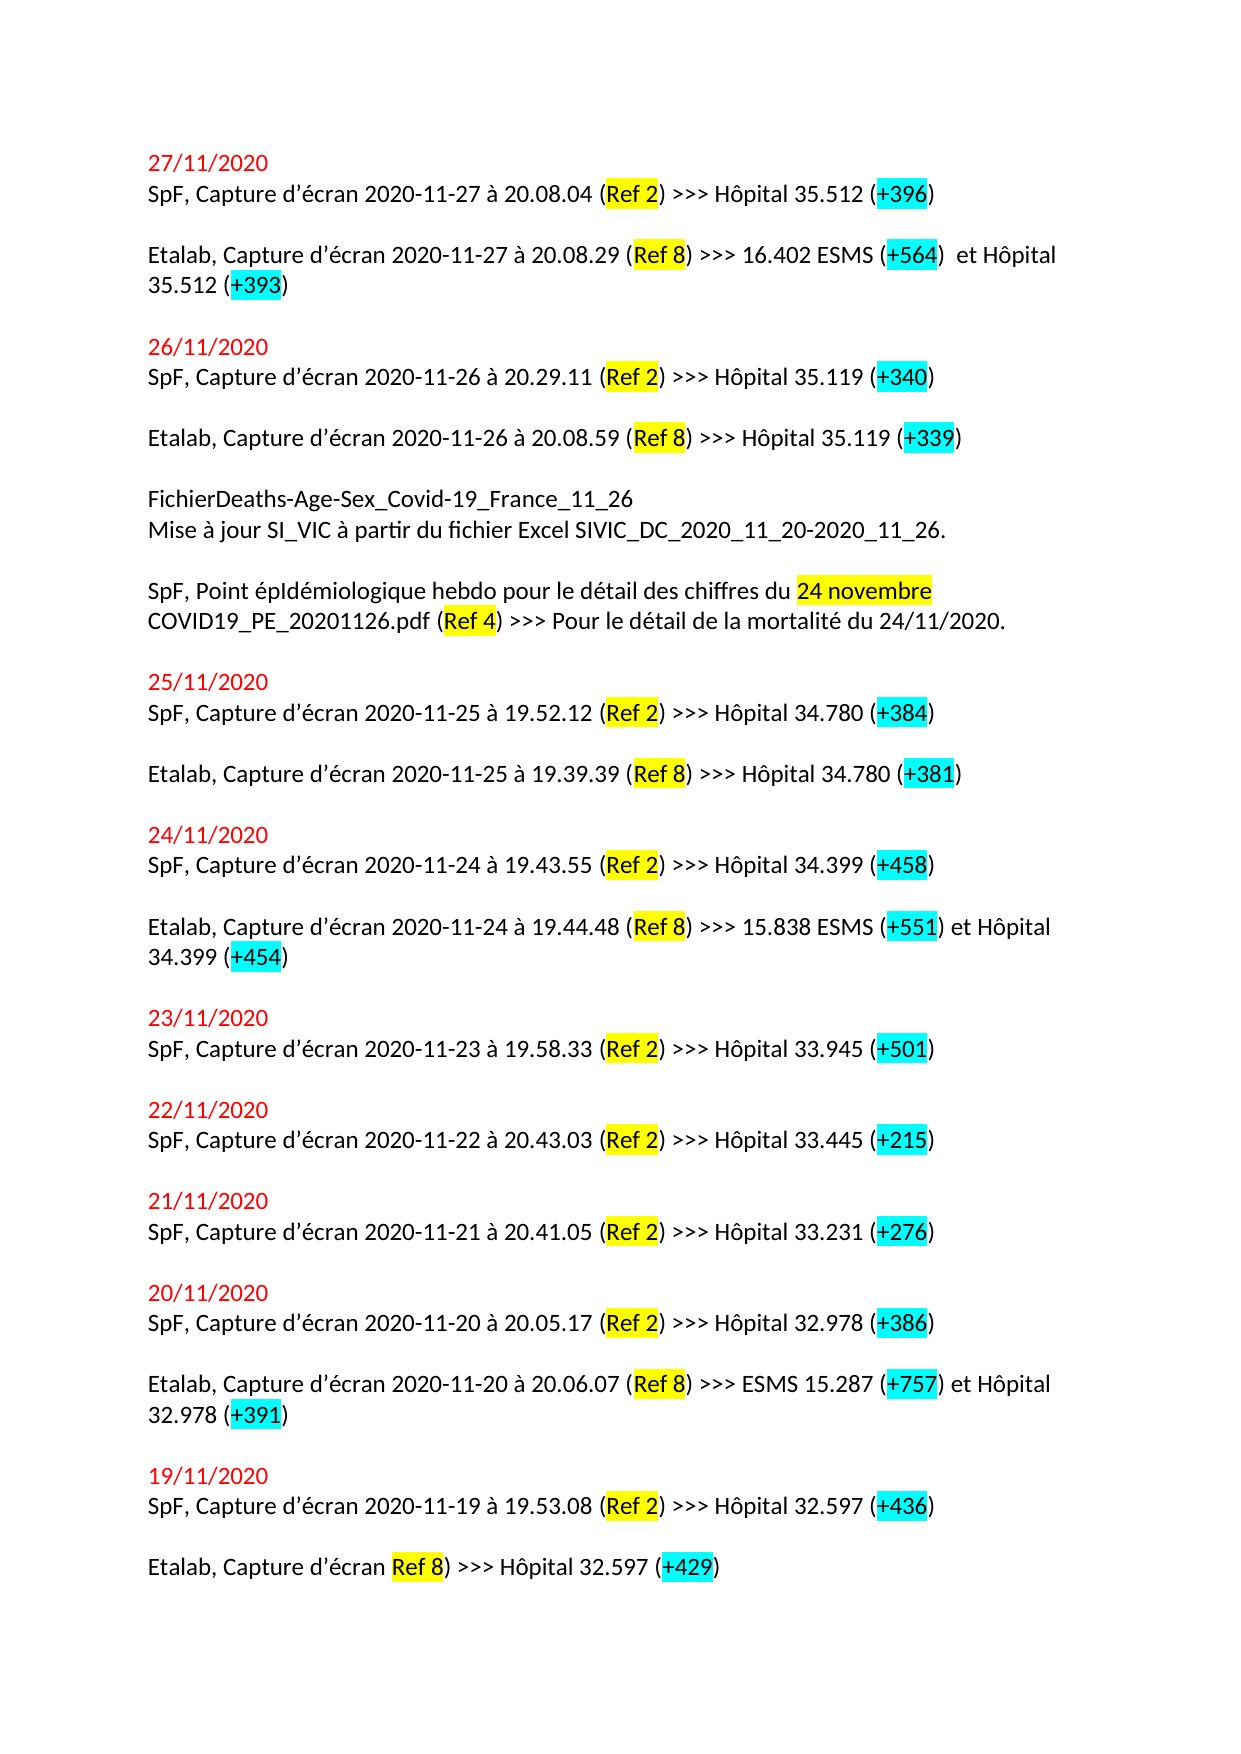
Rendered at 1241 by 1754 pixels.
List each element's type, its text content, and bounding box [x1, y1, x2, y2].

text Etalab, Capture d’écran Ref 8) >>> Hôpital 32.597 (+429) [148, 1552, 392, 1582]
text SpF, Capture d’écran 2020-11-26 à 20.29.11 (Ref 2) >>> Hôpital 35.119 (+340) [927, 361, 1093, 392]
text SpF, Capture d’écran 2020-11-21 à 20.41.05 (Ref 2) >>> Hôpital 33.231 (+276) [658, 1216, 877, 1246]
text SpF, Capture d’écran 2020-11-25 à 19.52.12 (Ref 2) >>> Hôpital 34.780 (+384) [148, 697, 606, 727]
text 20/11/2020 [148, 1277, 1093, 1307]
text SpF, Capture d’écran 2020-11-27 à 20.08.04 (Ref 2) >>> Hôpital 35.512 (+396) [658, 178, 877, 209]
text Etalab, Capture d’écran 2020-11-25 à 19.39.39 (Ref 8) >>> Hôpital 34.780 (+381) [685, 758, 904, 788]
text SpF, Capture d’écran 2020-11-26 à 20.29.11 (Ref 2) >>> Hôpital 35.119 (+340) [148, 361, 606, 392]
text SpF, Point épIdémiologique hebdo pour le détail des chiffres du 24 novembre COVID19_PE_20201126.pdf (Ref 4) >>> Pour le détail de la mortalité du 24/11/2020. [148, 575, 1093, 636]
text SpF, Capture d’écran 2020-11-26 à 20.29.11 (Ref 2) >>> Hôpital 35.119 (+340) [658, 361, 877, 392]
text SpF, Capture d’écran 2020-11-21 à 20.41.05 (Ref 2) >>> Hôpital 33.231 (+276) [927, 1216, 1093, 1246]
text 22/11/2020 [148, 1094, 1093, 1124]
text SpF, Capture d’écran 2020-11-19 à 19.53.08 (Ref 2) >>> Hôpital 32.597 (+436) [658, 1491, 877, 1521]
text SpF, Capture d’écran 2020-11-22 à 20.43.03 (Ref 2) >>> Hôpital 33.445 (+215) [148, 1124, 606, 1155]
text SpF, Capture d’écran 2020-11-22 à 20.43.03 (Ref 2) >>> Hôpital 33.445 (+215) [658, 1124, 877, 1155]
text 21/11/2020 [148, 1185, 1093, 1216]
text SpF, Capture d’écran 2020-11-23 à 19.58.33 (Ref 2) >>> Hôpital 33.945 (+501) [927, 1033, 1093, 1063]
text Etalab, Capture d’écran 2020-11-24 à 19.44.48 (Ref 8) >>> 15.838 ESMS (+551) et Hôpital 34.399 (+454) [148, 911, 1093, 972]
text FichierDeaths-Age-Sex_Covid-19_France_11_26 [148, 483, 1093, 514]
text SpF, Capture d’écran 2020-11-19 à 19.53.08 (Ref 2) >>> Hôpital 32.597 (+436) [148, 1491, 606, 1521]
text SpF, Capture d’écran 2020-11-24 à 19.43.55 (Ref 2) >>> Hôpital 34.399 (+458) [148, 849, 1093, 880]
text Etalab, Capture d’écran 2020-11-27 à 20.08.29 (Ref 8) >>> 16.402 ESMS (+564) et Hôpital 35.512 (+393) [148, 239, 1093, 300]
text 26/11/2020 [148, 331, 1093, 361]
text SpF, Capture d’écran 2020-11-25 à 19.52.12 (Ref 2) >>> Hôpital 34.780 (+384) [927, 697, 1093, 727]
text SpF, Capture d’écran 2020-11-23 à 19.58.33 (Ref 2) >>> Hôpital 33.945 (+501) [148, 1033, 606, 1063]
text SpF, Capture d’écran 2020-11-19 à 19.53.08 (Ref 2) >>> Hôpital 32.597 (+436) [927, 1491, 1093, 1521]
text 27/11/2020 [148, 148, 1093, 178]
text 19/11/2020 [148, 1460, 1093, 1491]
text Etalab, Capture d’écran Ref 8) >>> Hôpital 32.597 (+429) [443, 1552, 662, 1582]
text Etalab, Capture d’écran 2020-11-26 à 20.08.59 (Ref 8) >>> Hôpital 35.119 (+339) [148, 422, 634, 453]
text Etalab, Capture d’écran Ref 8) >>> Hôpital 32.597 (+429) [713, 1552, 1093, 1582]
text Etalab, Capture d’écran 2020-11-25 à 19.39.39 (Ref 8) >>> Hôpital 34.780 (+381) [148, 758, 634, 788]
text Mise à jour SI_VIC à partir du fichier Excel SIVIC_DC_2020_11_20-2020_11_26. [148, 514, 1093, 544]
text SpF, Capture d’écran 2020-11-27 à 20.08.04 (Ref 2) >>> Hôpital 35.512 (+396) [927, 178, 1093, 209]
text SpF, Capture d’écran 2020-11-21 à 20.41.05 (Ref 2) >>> Hôpital 33.231 (+276) [148, 1216, 606, 1246]
text SpF, Capture d’écran 2020-11-27 à 20.08.04 (Ref 2) >>> Hôpital 35.512 (+396) [148, 178, 606, 209]
text SpF, Capture d’écran 2020-11-23 à 19.58.33 (Ref 2) >>> Hôpital 33.945 (+501) [658, 1033, 877, 1063]
text 23/11/2020 [148, 1002, 1093, 1033]
text SpF, Capture d’écran 2020-11-25 à 19.52.12 (Ref 2) >>> Hôpital 34.780 (+384) [658, 697, 877, 727]
text SpF, Capture d’écran 2020-11-22 à 20.43.03 (Ref 2) >>> Hôpital 33.445 (+215) [927, 1124, 1093, 1155]
text 24/11/2020 [148, 819, 1093, 849]
text 25/11/2020 [148, 666, 1093, 697]
text Etalab, Capture d’écran 2020-11-26 à 20.08.59 (Ref 8) >>> Hôpital 35.119 (+339) [685, 422, 904, 453]
text SpF, Capture d’écran 2020-11-20 à 20.05.17 (Ref 2) >>> Hôpital 32.978 (+386) [148, 1307, 1093, 1338]
text Etalab, Capture d’écran 2020-11-20 à 20.06.07 (Ref 8) >>> ESMS 15.287 (+757) et Hôpital 32.978 (+391) [148, 1368, 1093, 1429]
